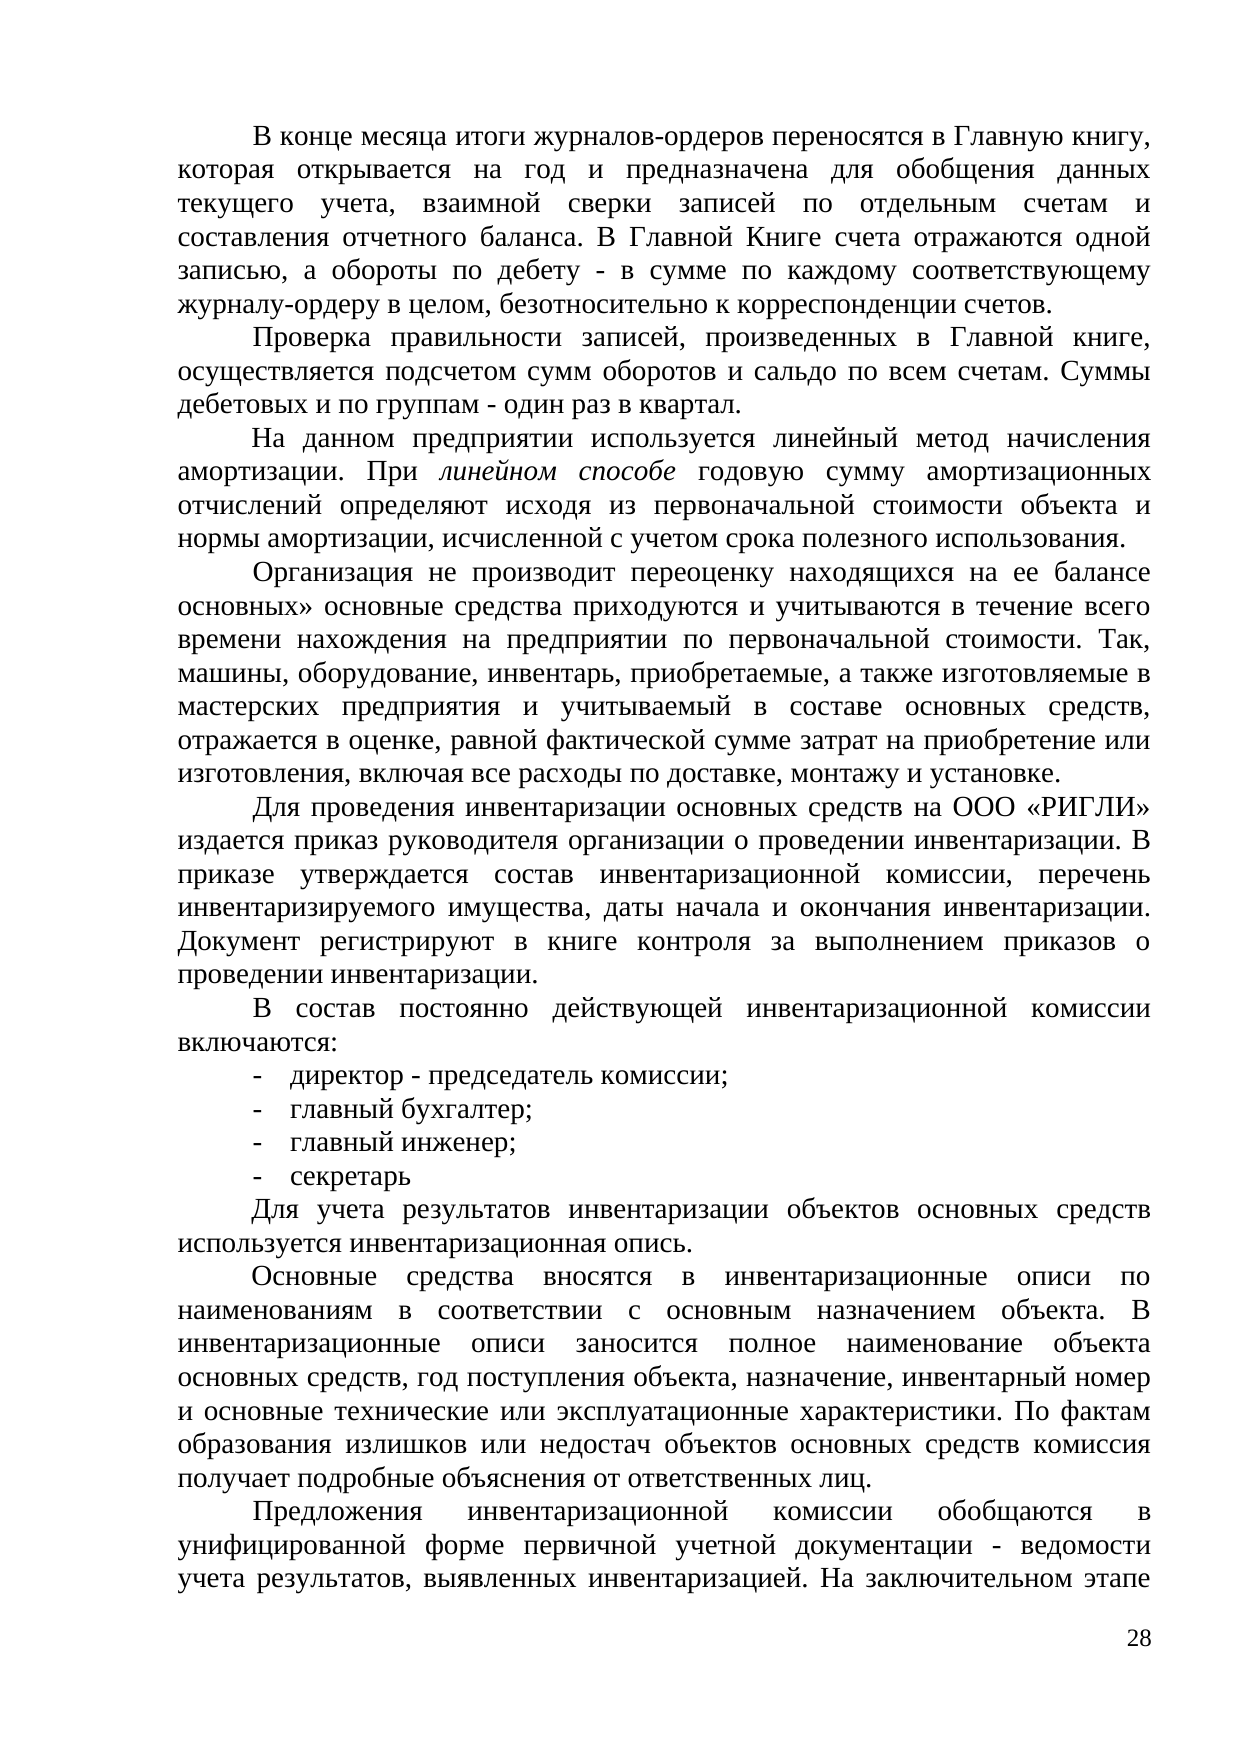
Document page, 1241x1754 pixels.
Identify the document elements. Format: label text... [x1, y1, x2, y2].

text Организация не производит переоценку находящихся на ее балансе основных» основные средства приходуются и учитываются в течение всего времени нахождения на предприятии по первоначальной стоимости. Так, машины, оборудование, инвентарь, приобретаемые, а также изготовляемые в мастерских предприятия и учитываемый в составе основных средств, отражается в оценке, равной фактической сумме затрат на приобретение или изготовления, включая все расходы по доставке, монтажу и установке. [177, 554, 1152, 789]
text В состав постоянно действующей инвентаризационной комиссии включаются: [177, 990, 1152, 1057]
text В конце месяца итоги журналов-ордеров переносятся в Главную книгу, которая открывается на год и предназначена для обобщения данных текущего учета, взаимной сверки записей по отдельным счетам и составления отчетного баланса. В Главной Книге счета отражаются одной записью, а обороты по дебету - в сумме по каждому соответствующему журналу-ордеру в целом, безотносительно к корреспонденции счетов. [177, 118, 1152, 319]
list главный бухгалтер; [177, 1091, 1152, 1124]
list директор - председатель комиссии; [177, 1057, 1152, 1091]
text Проверка правильности записей, произведенных в Главной книге, осуществляется подсчетом сумм оборотов и сальдо по всем счетам. Суммы дебетовых и по группам - один раз в квартал. [177, 319, 1152, 420]
text На данном предприятии используется линейный метод начисления амортизации. При линейном способе годовую сумму амортизационных отчислений определяют исходя из первоначальной стоимости объекта и нормы амортизации, исчисленной с учетом срока полезного использования. [177, 420, 1152, 554]
list секретарь [177, 1158, 1152, 1191]
text Для учета результатов инвентаризации объектов основных средств используется инвентаризационная опись. [177, 1191, 1152, 1258]
text Для проведения инвентаризации основных средств на ООО «РИГЛИ» издается приказ руководителя организации о проведении инвентаризации. В приказе утверждается состав инвентаризационной комиссии, перечень инвентаризируемого имущества, даты начала и окончания инвентаризации. Документ регистрируют в книге контроля за выполнением приказов о проведении инвентаризации. [177, 789, 1152, 990]
list главный инженер; [177, 1124, 1152, 1158]
text Основные средства вносятся в инвентаризационные описи по наименованиям в соответствии с основным назначением объекта. В инвентаризационные описи заносится полное наименование объекта основных средств, год поступления объекта, назначение, инвентарный номер и основные технические или эксплуатационные характеристики. По фактам образования излишков или недостач объектов основных средств комиссия получает подробные объяснения от ответственных лиц. [177, 1258, 1152, 1493]
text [177, 1493, 1152, 1594]
